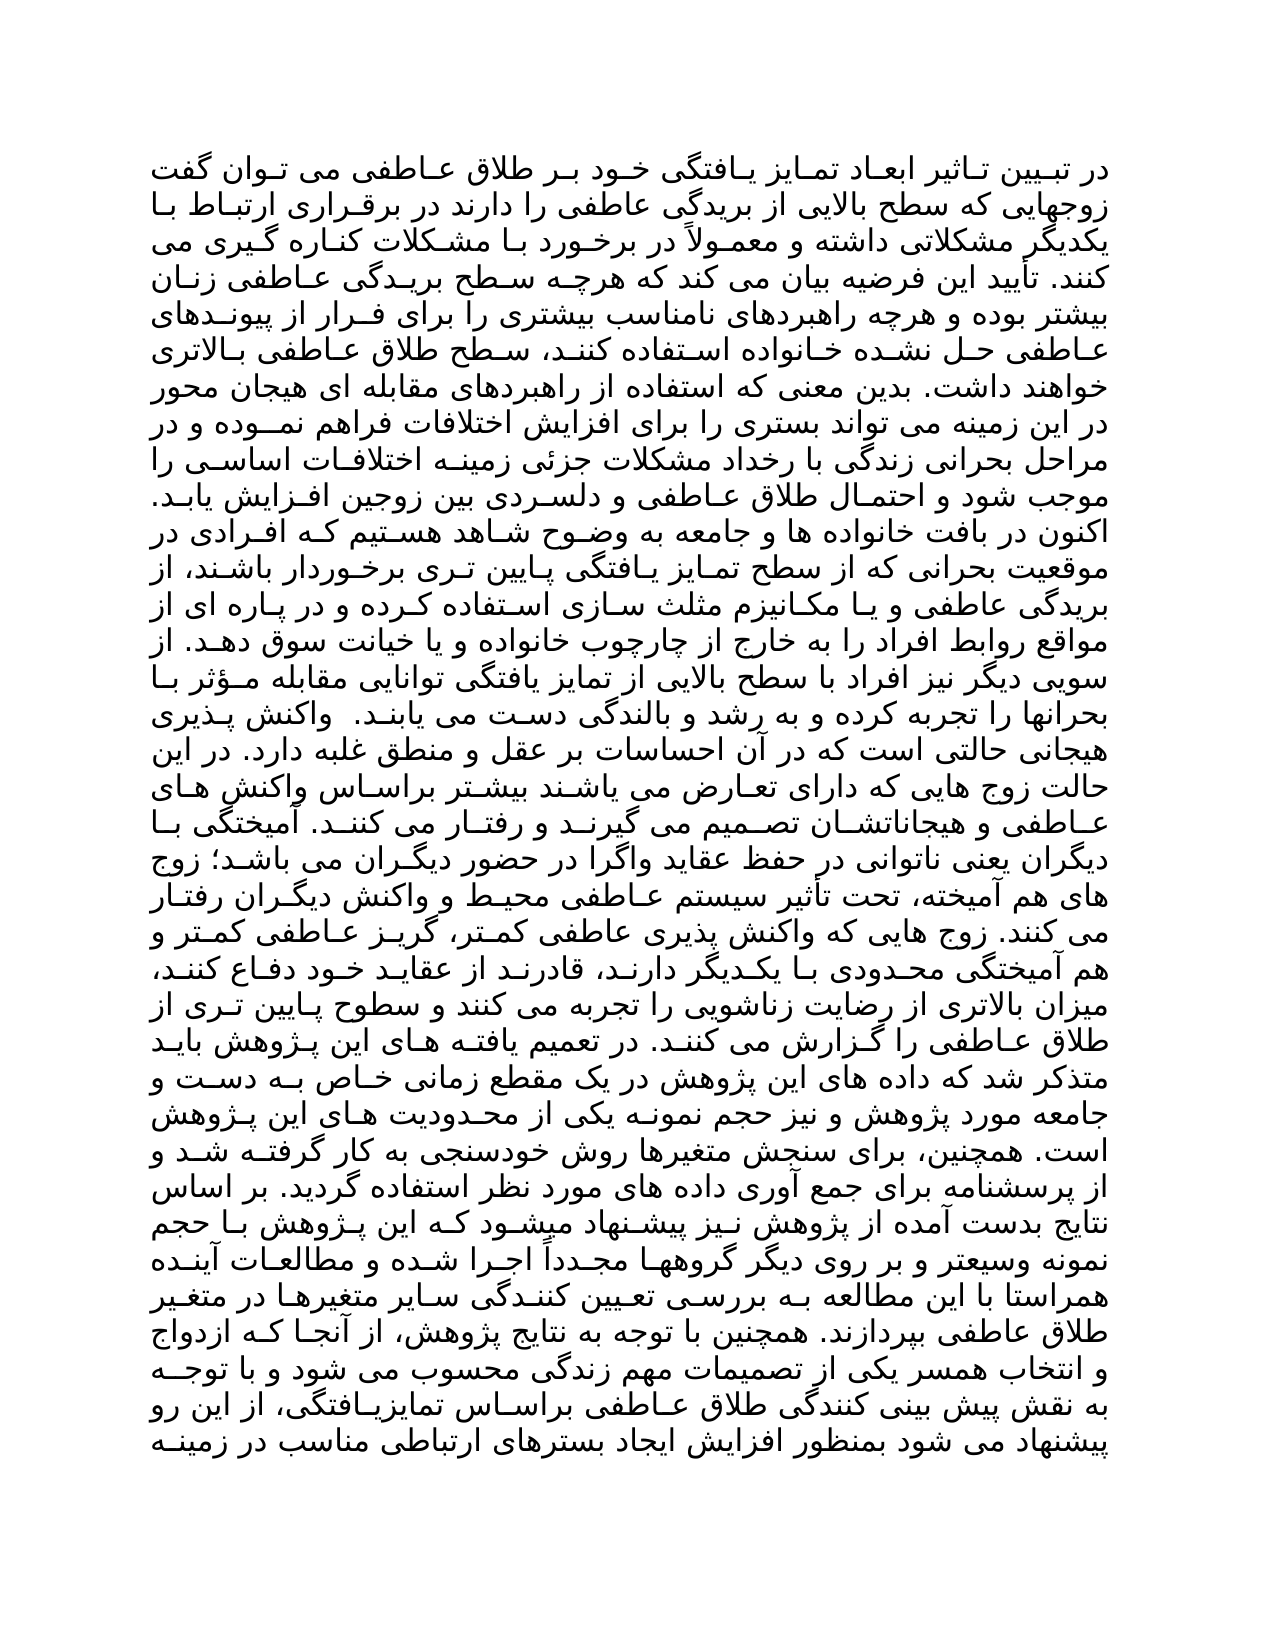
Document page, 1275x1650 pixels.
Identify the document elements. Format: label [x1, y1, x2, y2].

text [150, 150, 1110, 1459]
